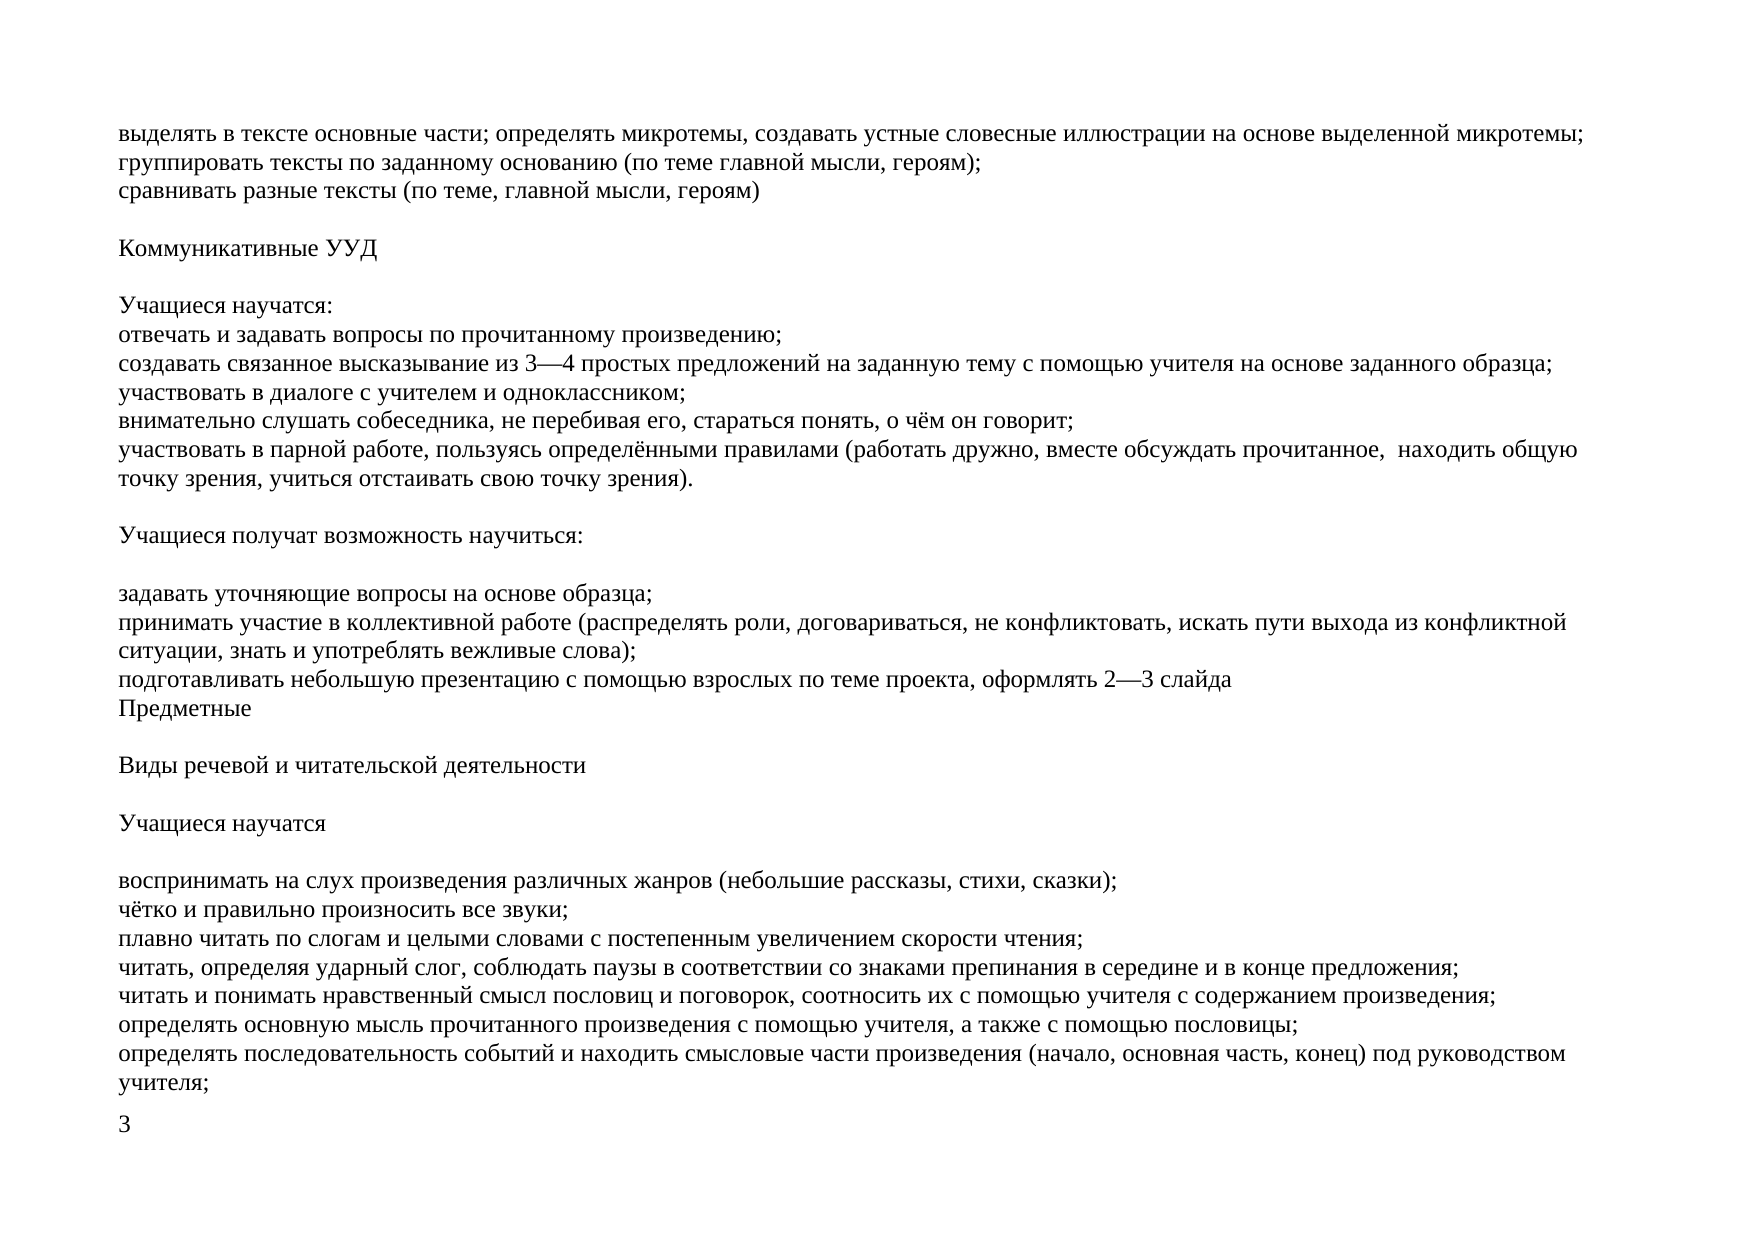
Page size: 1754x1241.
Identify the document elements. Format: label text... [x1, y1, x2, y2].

text участвовать в диалоге с учителем и одноклассником; [118, 377, 1636, 406]
text выделять в тексте основные части; определять микротемы, создавать устные словесные иллюстрации на основе выделенной микротемы; [118, 118, 1636, 147]
text задавать уточняющие вопросы на основе образца; [118, 578, 1636, 607]
text принимать участие в коллективной работе (распределять роли, договариваться, не конфликтовать, искать пути выхода из конфликтной ситуации, знать и употреблять вежливые слова); [118, 607, 1636, 664]
text Предметные [118, 693, 1636, 722]
text плавно читать по слогам и целыми словами с постепенным увеличением скорости чтения; [118, 923, 1636, 952]
text Учащиеся научатся [118, 808, 1636, 837]
text участвовать в парной работе, пользуясь определёнными правилами (работать дружно, вместе обсуждать прочитанное, находить общую точку зрения, учиться отстаивать свою точку зрения). [118, 434, 1636, 492]
text внимательно слушать собеседника, не перебивая его, стараться понять, о чём он говорит; [118, 406, 1636, 434]
text определять последовательность событий и находить смысловые части произведения (начало, основная часть, конец) под руководством учителя; [118, 1038, 1636, 1096]
text сравнивать разные тексты (по теме, главной мысли, героям) [118, 176, 1636, 204]
text группировать тексты по заданному основанию (по теме главной мысли, героям); [118, 147, 1636, 176]
text Коммуникативные УУД [118, 233, 1636, 262]
text воспринимать на слух произведения различных жанров (небольшие рассказы, стихи, сказки); [118, 866, 1636, 894]
text Учащиеся научатся: [118, 291, 1636, 319]
text отвечать и задавать вопросы по прочитанному произведению; [118, 319, 1636, 348]
text подготавливать небольшую презентацию с помощью взрослых по теме проекта, оформлять 2—3 слайда [118, 664, 1636, 693]
text создавать связанное высказывание из 3—4 простых предложений на заданную тему с помощью учителя на основе заданного образца; [118, 348, 1636, 377]
text Виды речевой и читательской деятельности [118, 751, 1636, 779]
text чётко и правильно произносить все звуки; [118, 894, 1636, 923]
text читать, определяя ударный слог, соблюдать паузы в соответствии со знаками препинания в середине и в конце предложения; [118, 952, 1636, 981]
text читать и понимать нравственный смысл пословиц и поговорок, соотносить их с помощью учителя с содержанием произведения; [118, 981, 1636, 1009]
text Учащиеся получат возможность научиться: [118, 521, 1636, 549]
text определять основную мысль прочитанного произведения с помощью учителя, а также с помощью пословицы; [118, 1009, 1636, 1038]
